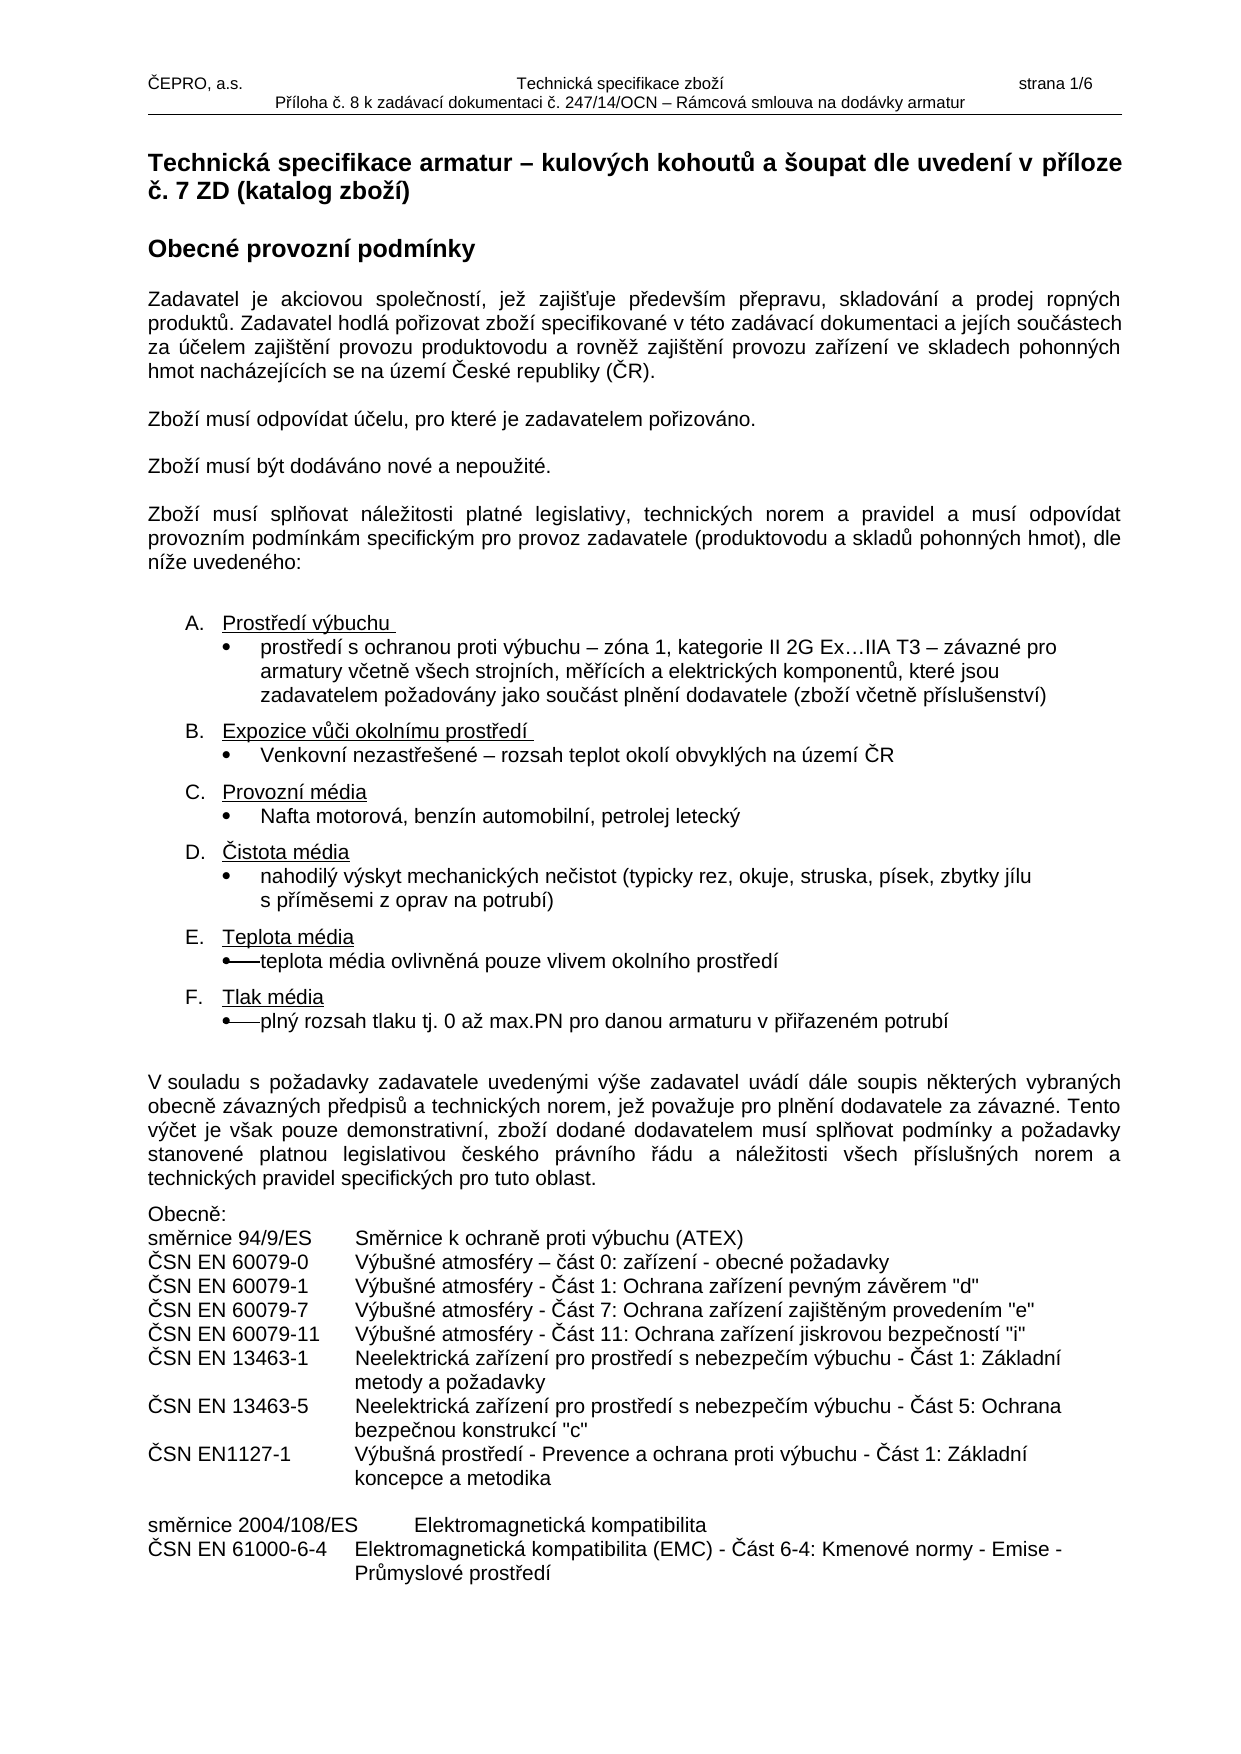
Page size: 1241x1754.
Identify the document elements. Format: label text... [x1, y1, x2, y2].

text Technická specifikace armatur – kulových kohoutů a šoupat dle uvedení v příloze č. 7 ZD (katalog zboží) [148, 148, 1122, 205]
text ČSN EN 60079-1 Výbušné atmosféry - Část 1: Ochrana zařízení pevným závěrem "d" [148, 1274, 1122, 1298]
list Tlak média [185, 985, 1122, 1009]
list Venkovní nezastřešené – rozsah teplot okolí obvyklých na území ČR [223, 743, 1122, 767]
text směrnice 94/9/ES Směrnice k ochraně proti výbuchu (ATEX) [148, 1226, 1122, 1250]
list Teplota média [185, 924, 1122, 948]
list Nafta motorová, benzín automobilní, petrolej letecký [223, 803, 1122, 827]
list Provozní média [185, 779, 1122, 803]
list prostředí s ochranou proti výbuchu – zóna 1, kategorie II 2G Ex…IIA T3 – závazné pro armatury včetně všech strojních, měřících a elektrických komponentů, které jsou zadavatelem požadovány jako součást plnění dodavatele (zboží včetně příslušenství) [223, 634, 1122, 706]
text ČSN EN 13463-5 Neelektrická zařízení pro prostředí s nebezpečím výbuchu - Část 5: Ochrana bezpečnou konstrukcí "c" [148, 1393, 1122, 1441]
text ČSN EN 61000-6-4 Elektromagnetická kompatibilita (EMC) - Část 6-4: Kmenové normy - Emise - Průmyslové prostředí [148, 1537, 1122, 1585]
text Zboží musí splňovat náležitosti platné legislativy, technických norem a pravidel a musí odpovídat provozním podmínkám specifickým pro provoz zadavatele (produktovodu a skladů pohonných hmot), dle níže uvedeného: [148, 502, 1122, 574]
text Obecné provozní podmínky [148, 234, 1122, 263]
list nahodilý výskyt mechanických nečistot (typicky rez, okuje, struska, písek, zbytky jílu s příměsemi z oprav na potrubí) [223, 864, 1122, 912]
list teplota média ovlivněná pouze vlivem okolního prostředí [223, 948, 1122, 972]
list Prostředí výbuchu [185, 611, 1122, 634]
text ČSN EN 60079-11 Výbušné atmosféry - Část 11: Ochrana zařízení jiskrovou bezpečností "i" [148, 1322, 1122, 1346]
list Čistota média [185, 840, 1122, 864]
text Zboží musí odpovídat účelu, pro které je zadavatelem pořizováno. [148, 406, 1122, 430]
text V souladu s požadavky zadavatele uvedenými výše zadavatel uvádí dále soupis některých vybraných obecně závazných předpisů a technických norem, jež považuje pro plnění dodavatele za závazné. Tento výčet je však pouze demonstrativní, zboží dodané dodavatelem musí splňovat podmínky a požadavky stanovené platnou legislativou českého právního řádu a náležitosti všech příslušných norem a technických pravidel specifických pro tuto oblast. [148, 1069, 1122, 1189]
list Expozice vůči okolnímu prostředí [185, 719, 1122, 743]
text ČSN EN 60079-7 Výbušné atmosféry - Část 7: Ochrana zařízení zajištěným provedením "e" [148, 1298, 1122, 1322]
text ČSN EN1127-1 Výbušná prostředí - Prevence a ochrana proti výbuchu - Část 1: Základní koncepce a metodika [148, 1441, 1122, 1489]
text ČSN EN 13463-1 Neelektrická zařízení pro prostředí s nebezpečím výbuchu - Část 1: Základní metody a požadavky [148, 1346, 1122, 1393]
text směrnice 2004/108/ES Elektromagnetická kompatibilita [148, 1513, 1122, 1537]
text Zboží musí být dodáváno nové a nepoužité. [148, 454, 1122, 478]
text ČSN EN 60079-0 Výbušné atmosféry – část 0: zařízení - obecné požadavky [148, 1250, 1122, 1274]
text Zadavatel je akciovou společností, jež zajišťuje především přepravu, skladování a prodej ropných produktů. Zadavatel hodlá pořizovat zboží specifikované v této zadávací dokumentaci a jejích součástech za účelem zajištění provozu produktovodu a rovněž zajištění provozu zařízení ve skladech pohonných hmot nacházejících se na území České republiky (ČR). [148, 287, 1122, 382]
text Obecně: [148, 1202, 1122, 1226]
list plný rozsah tlaku tj. 0 až max.PN pro danou armaturu v přiřazeném potrubí [223, 1009, 1122, 1033]
